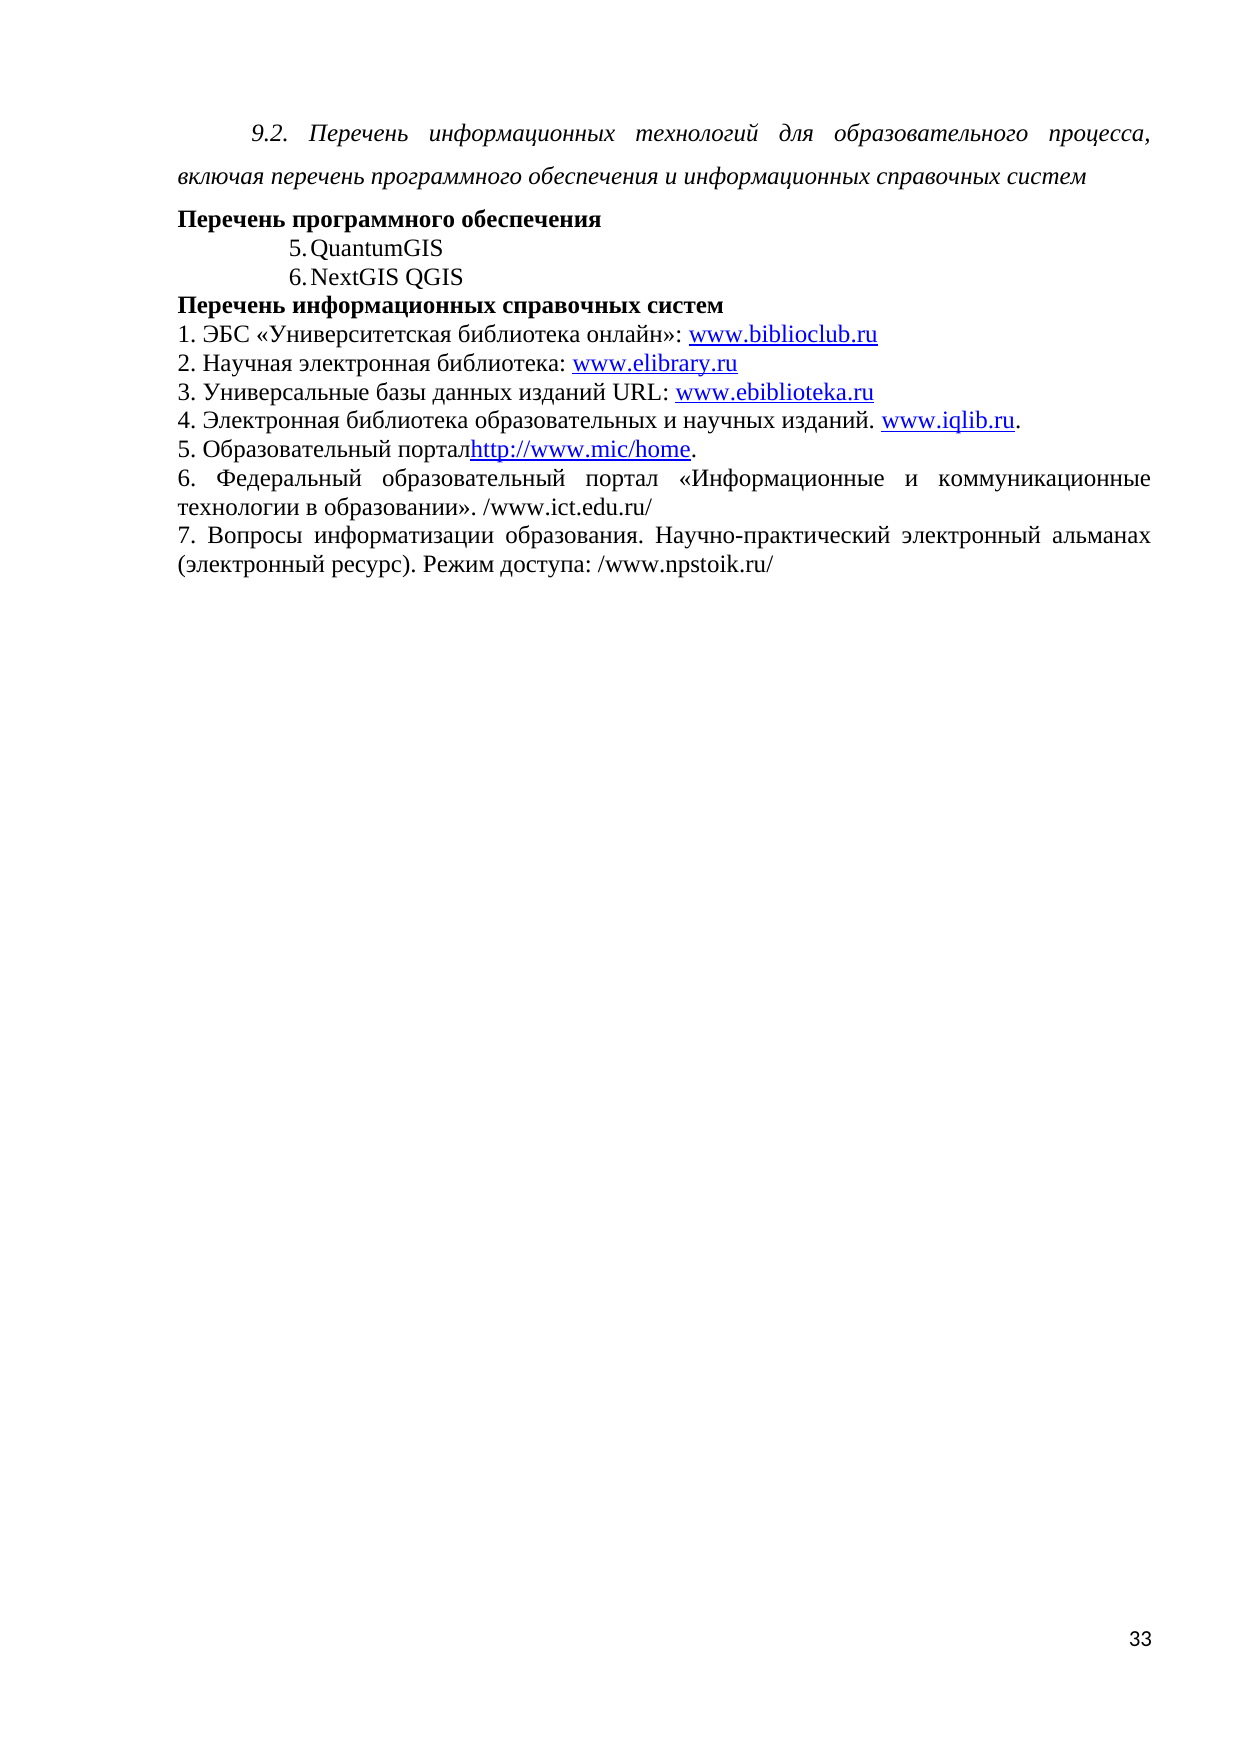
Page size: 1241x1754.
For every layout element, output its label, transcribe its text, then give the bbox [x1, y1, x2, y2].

text 4. Электронная библиотека образовательных и научных изданий. www.iqlib.ru. [177, 406, 1152, 434]
text 6. Федеральный образовательный портал «Информационные и коммуникационные технологии в образовании». /www.ict.edu.ru/ [177, 463, 1152, 521]
list NextGIS QGIS [288, 262, 1152, 291]
text Перечень информационных справочных систем [177, 291, 1152, 319]
text 3. Универсальные базы данных изданий URL: www.ebiblioteka.ru [177, 377, 1152, 406]
text 1. ЭБС «Университетская библиотека онлайн»: www.biblioclub.ru [177, 319, 1152, 348]
text 9.2. Перечень информационных технологий для образовательного процесса, включая перечень программного обеспечения и информационных справочных систем [177, 118, 1152, 190]
text 2. Научная электронная библиотека: www.elibrary.ru [177, 348, 1152, 377]
list QuantumGIS [288, 233, 1152, 262]
text Перечень программного обеспечения [177, 204, 1152, 233]
text 5. Образовательный порталhttp://www.mic/home. [177, 434, 1152, 463]
text 7. Вопросы информатизации образования. Научно-практический электронный альманах (электронный ресурс). Режим доступа: /www.npstoik.ru/ [177, 521, 1152, 578]
